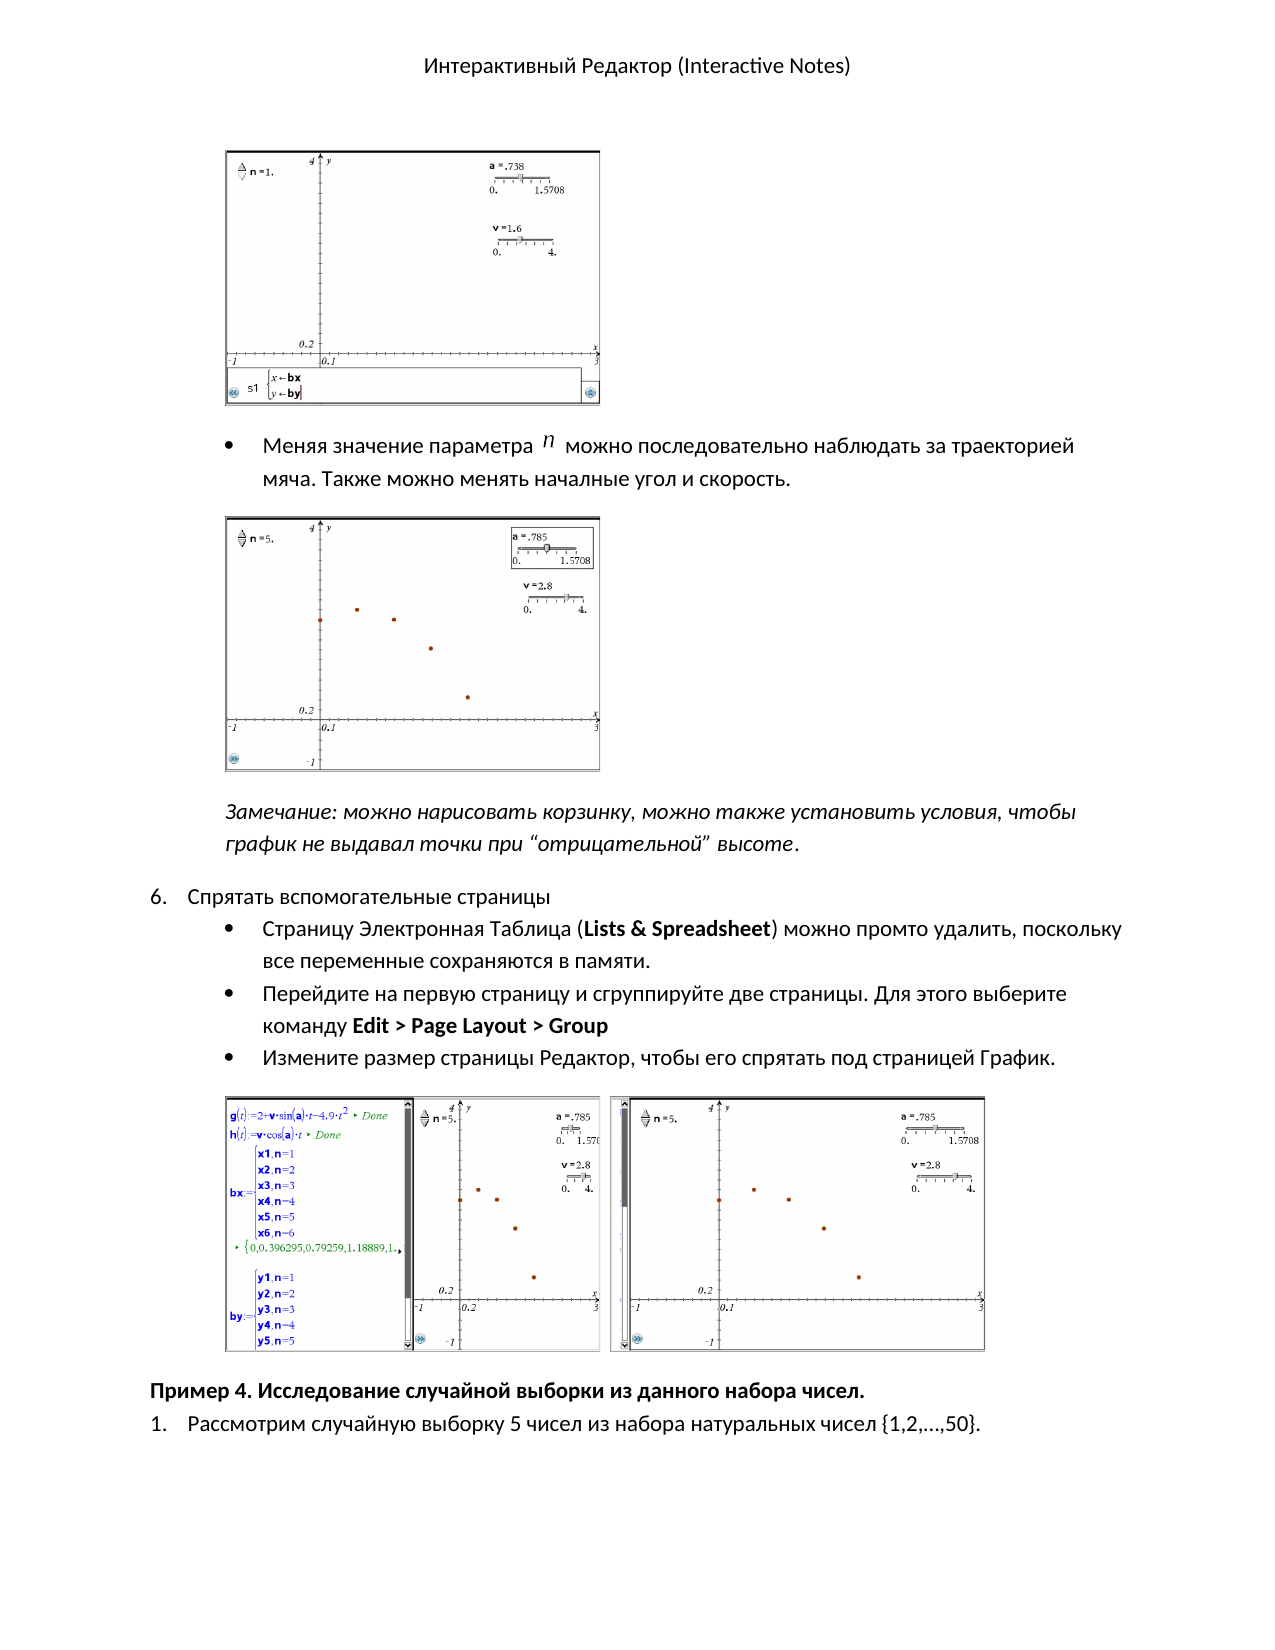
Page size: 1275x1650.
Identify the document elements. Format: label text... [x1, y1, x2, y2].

list Спрятать вспомогательные страницы [150, 882, 1125, 910]
list Меняя значение параметра можно последовательно наблюдать за траекторией мяча. Также можно менять началные угол и скорость. [225, 430, 1125, 492]
text Замечание: можно нарисовать корзинку, можно также установить условия, чтобы график не выдавал точки при “отрицательной” высоте. [225, 797, 1125, 857]
list Пример 4. Исследование случайной выборки из данного набора чисел. [150, 1376, 1125, 1404]
list Перейдите на первую страницу и сгруппируйте две страницы. Для этого выберите команду Edit > Page Layout > Group [225, 979, 1125, 1039]
list Рассмотрим случайную выборку 5 чисел из набора натуральных чисел {1,2,…,50}. [150, 1409, 1125, 1437]
list Измените размер страницы Редактор, чтобы его спрятать под страницей График. [225, 1043, 1125, 1071]
list Страницу Электронная Таблица (Lists & Spreadsheet) можно промто удалить, поскольку все переменные сохраняются в памяти. [225, 914, 1125, 974]
